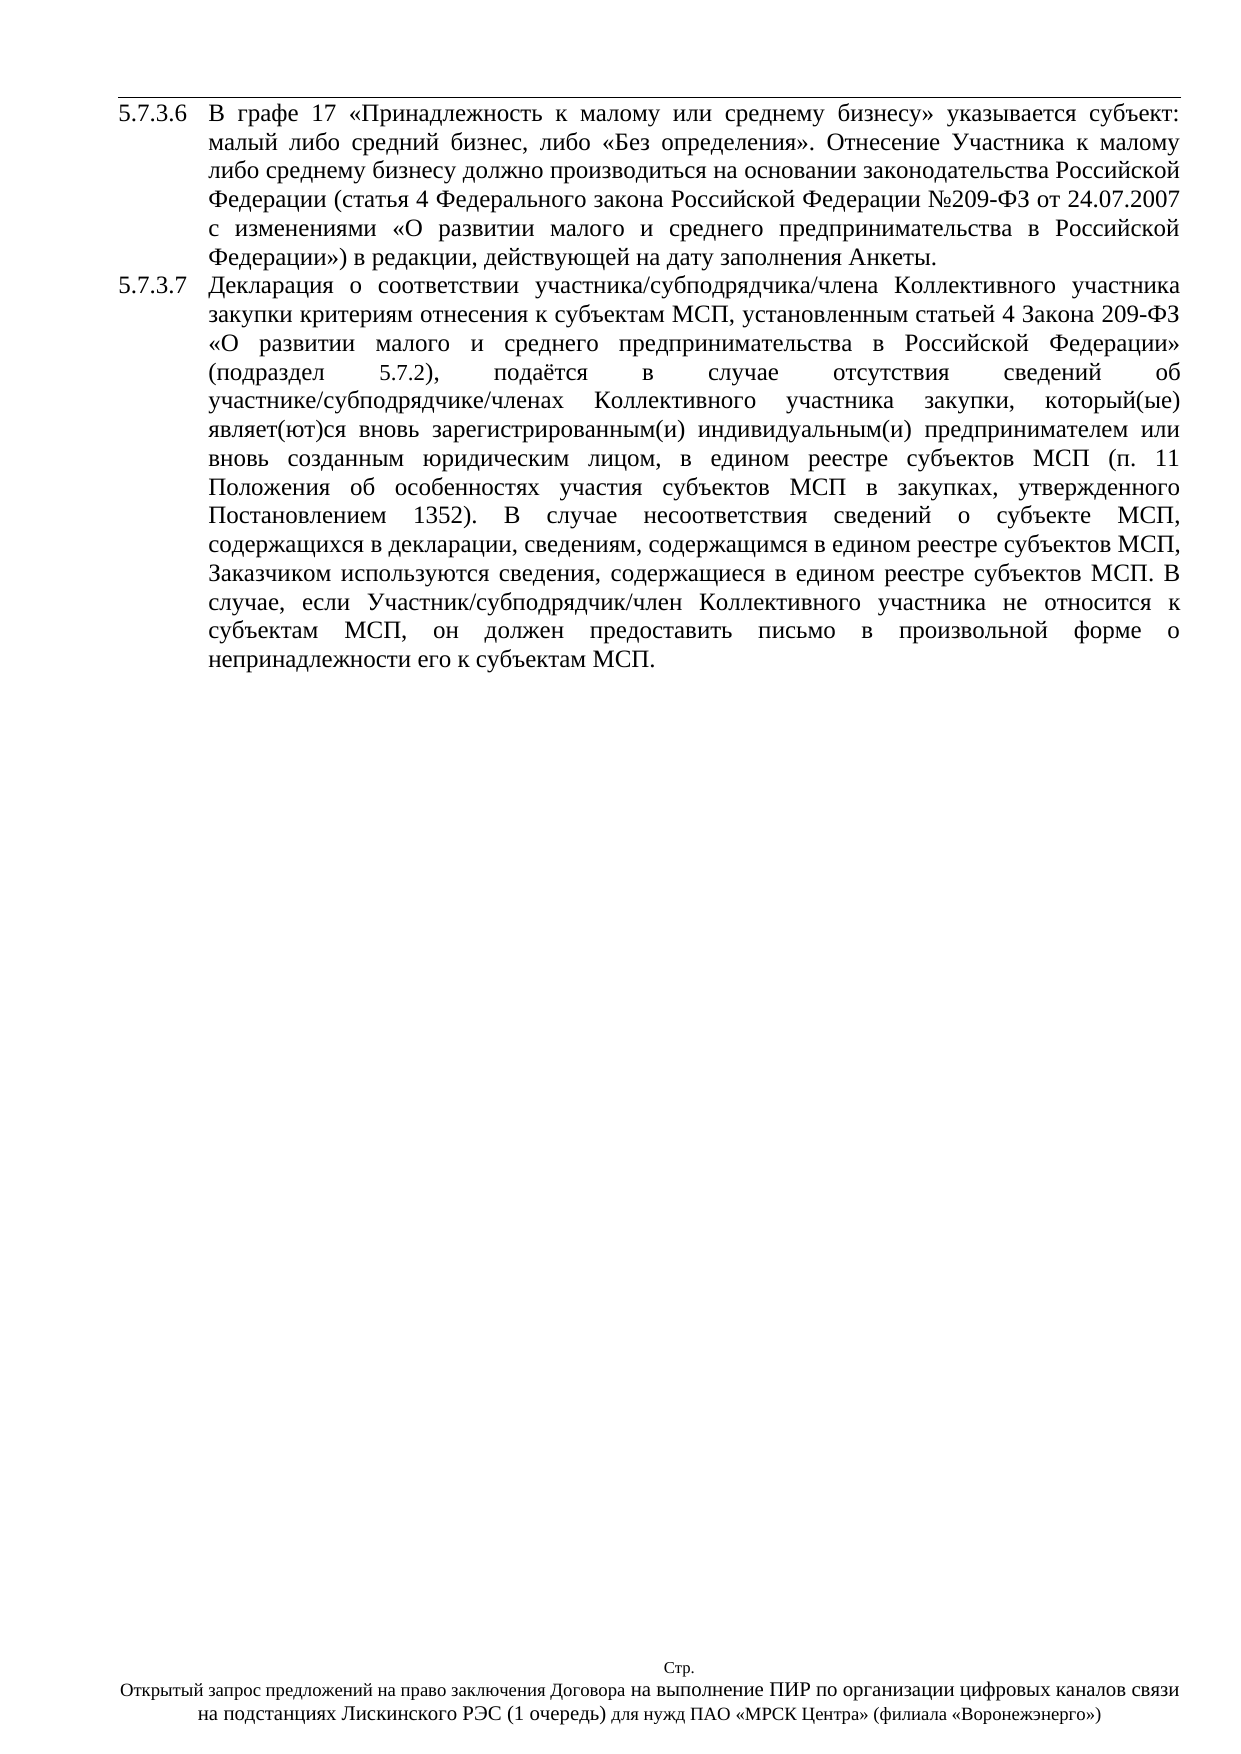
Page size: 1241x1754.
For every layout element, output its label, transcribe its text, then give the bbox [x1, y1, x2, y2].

list Декларация о соответствии участника/субподрядчика/члена Коллективного участника закупки критериям отнесения к субъектам МСП, установленным статьей 4 Закона 209-ФЗ «О развитии малого и среднего предпринимательства в Российской Федерации» (подраздел 5.7.2), подаётся в случае отсутствия сведений об участнике/субподрядчике/членах Коллективного участника закупки, который(ые) являет(ют)ся вновь зарегистрированным(и) индивидуальным(и) предпринимателем или вновь созданным юридическим лицом, в едином реестре субъектов МСП (п. 11 Положения об особенностях участия субъектов МСП в закупках, утвержденного Постановлением 1352). В случае несоответствия сведений о субъекте МСП, содержащихся в декларации, сведениям, содержащимся в едином реестре субъектов МСП, Заказчиком используются сведения, содержащиеся в едином реестре субъектов МСП. В случае, если Участник/субподрядчик/член Коллективного участника не относится к субъектам МСП, он должен предоставить письмо в произвольной форме о непринадлежности его к субъектам МСП. [118, 271, 1181, 673]
list В графе 17 «Принадлежность к малому или среднему бизнесу» указывается субъект: малый либо средний бизнес, либо «Без определения». Отнесение Участника к малому либо среднему бизнесу должно производиться на основании законодательства Российской Федерации (статья 4 Федерального закона Российской Федерации №209-ФЗ от 24.07.2007 с изменениями «О развитии малого и среднего предпринимательства в Российской Федерации») в редакции, действующей на дату заполнения Анкеты. [118, 98, 1181, 271]
